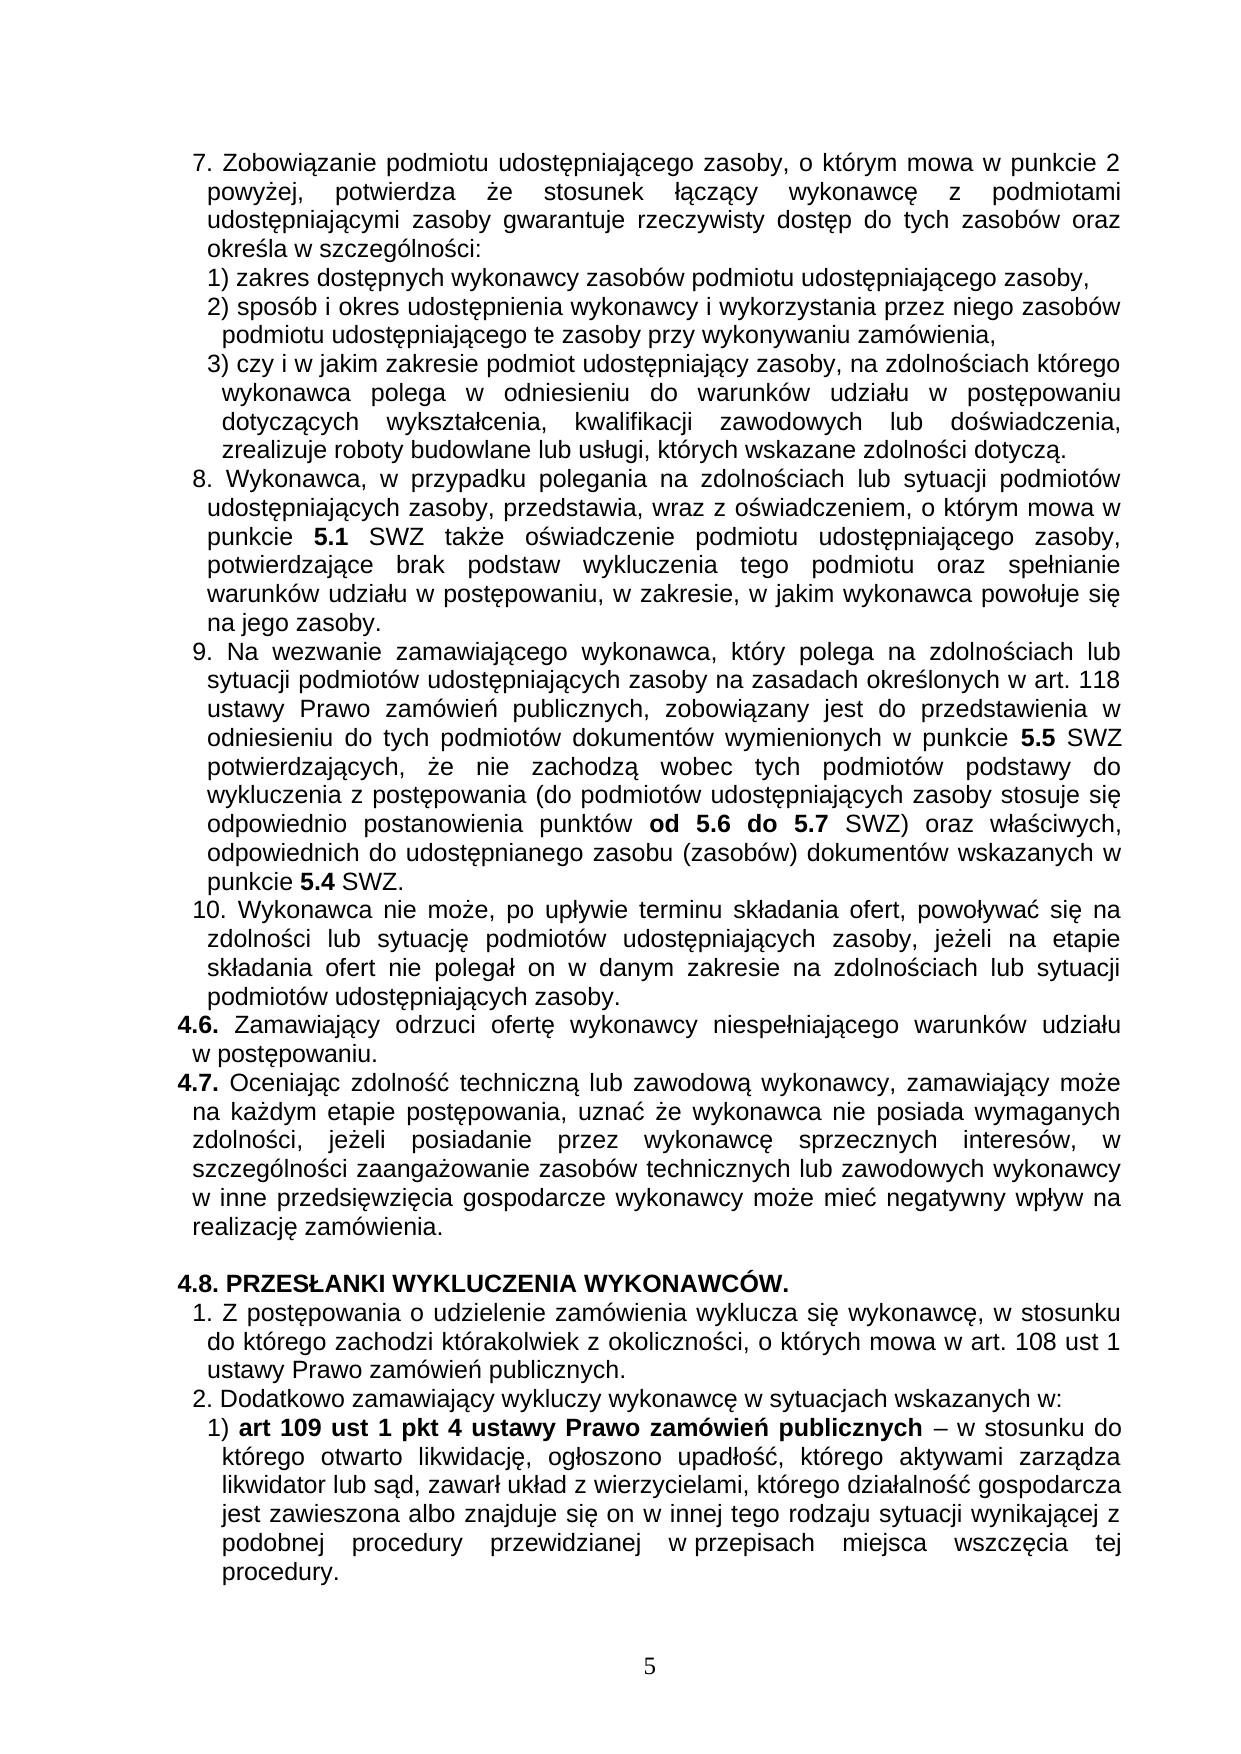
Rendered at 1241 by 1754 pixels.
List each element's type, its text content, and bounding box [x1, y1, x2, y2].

text 2. Dodatkowo zamawiający wykluczy wykonawcę w sytuacjach wskazanych w: [192, 1384, 1122, 1413]
text 9. Na wezwanie zamawiającego wykonawca, który polega na zdolnościach lub sytuacji podmiotów udostępniających zasoby na zasadach określonych w art. 118 ustawy Prawo zamówień publicznych, zobowiązany jest do przedstawienia w odniesieniu do tych podmiotów dokumentów wymienionych w punkcie 5.5 SWZ potwierdzających, że nie zachodzą wobec tych podmiotów podstawy do wykluczenia z postępowania (do podmiotów udostępniających zasoby stosuje się odpowiednio postanowienia punktów od 5.6 do 5.7 SWZ) oraz właściwych, odpowiednich do udostępnianego zasobu (zasobów) dokumentów wskazanych w punkcie 5.4 SWZ. [192, 636, 1122, 895]
text 7. Zobowiązanie podmiotu udostępniającego zasoby, o którym mowa w punkcie 2 powyżej, potwierdza że stosunek łączący wykonawcę z podmiotami udostępniającymi zasoby gwarantuje rzeczywisty dostęp do tych zasobów oraz określa w szczególności: [192, 148, 1122, 263]
text 4.6. Zamawiający odrzuci ofertę wykonawcy niespełniającego warunków udziału w postępowaniu. [177, 1010, 1122, 1068]
text 3) czy i w jakim zakresie podmiot udostępniający zasoby, na zdolnościach którego wykonawca polega w odniesieniu do warunków udziału w postępowaniu dotyczących wykształcenia, kwalifikacji zawodowych lub doświadczenia, zrealizuje roboty budowlane lub usługi, których wskazane zdolności dotyczą. [207, 349, 1122, 464]
text 1. Z postępowania o udzielenie zamówienia wyklucza się wykonawcę, w stosunku do którego zachodzi którakolwiek z okoliczności, o których mowa w art. 108 ust 1 ustawy Prawo zamówień publicznych. [192, 1298, 1122, 1384]
text 1) art 109 ust 1 pkt 4 ustawy Prawo zamówień publicznych – w stosunku do którego otwarto likwidację, ogłoszono upadłość, którego aktywami zarządza likwidator lub sąd, zawarł układ z wierzycielami, którego działalność gospodarcza jest zawieszona albo znajduje się on w innej tego rodzaju sytuacji wynikającej z podobnej procedury przewidzianej w przepisach miejsca wszczęcia tej procedury. [207, 1413, 1122, 1585]
text 2) sposób i okres udostępnienia wykonawcy i wykorzystania przez niego zasobów podmiotu udostępniającego te zasoby przy wykonywaniu zamówienia, [207, 291, 1122, 349]
text 10. Wykonawca nie może, po upływie terminu składania ofert, powoływać się na zdolności lub sytuację podmiotów udostępniających zasoby, jeżeli na etapie składania ofert nie polegał on w danym zakresie na zdolnościach lub sytuacji podmiotów udostępniających zasoby. [192, 895, 1122, 1010]
text 1) zakres dostępnych wykonawcy zasobów podmiotu udostępniającego zasoby, [207, 263, 1122, 291]
text 4.7. Oceniając zdolność techniczną lub zawodową wykonawcy, zamawiający może na każdym etapie postępowania, uznać że wykonawca nie posiada wymaganych zdolności, jeżeli posiadanie przez wykonawcę sprzecznych interesów, w szczególności zaangażowanie zasobów technicznych lub zawodowych wykonawcy w inne przedsięwzięcia gospodarcze wykonawcy może mieć negatywny wpływ na realizację zamówienia. [177, 1068, 1122, 1240]
text 8. Wykonawca, w przypadku polegania na zdolnościach lub sytuacji podmiotów udostępniających zasoby, przedstawia, wraz z oświadczeniem, o którym mowa w punkcie 5.1 SWZ także oświadczenie podmiotu udostępniającego zasoby, potwierdzające brak podstaw wykluczenia tego podmiotu oraz spełnianie warunków udziału w postępowaniu, w zakresie, w jakim wykonawca powołuje się na jego zasoby. [192, 464, 1122, 636]
text 4.8. PRZESŁANKI WYKLUCZENIA WYKONAWCÓW. [177, 1269, 1122, 1298]
